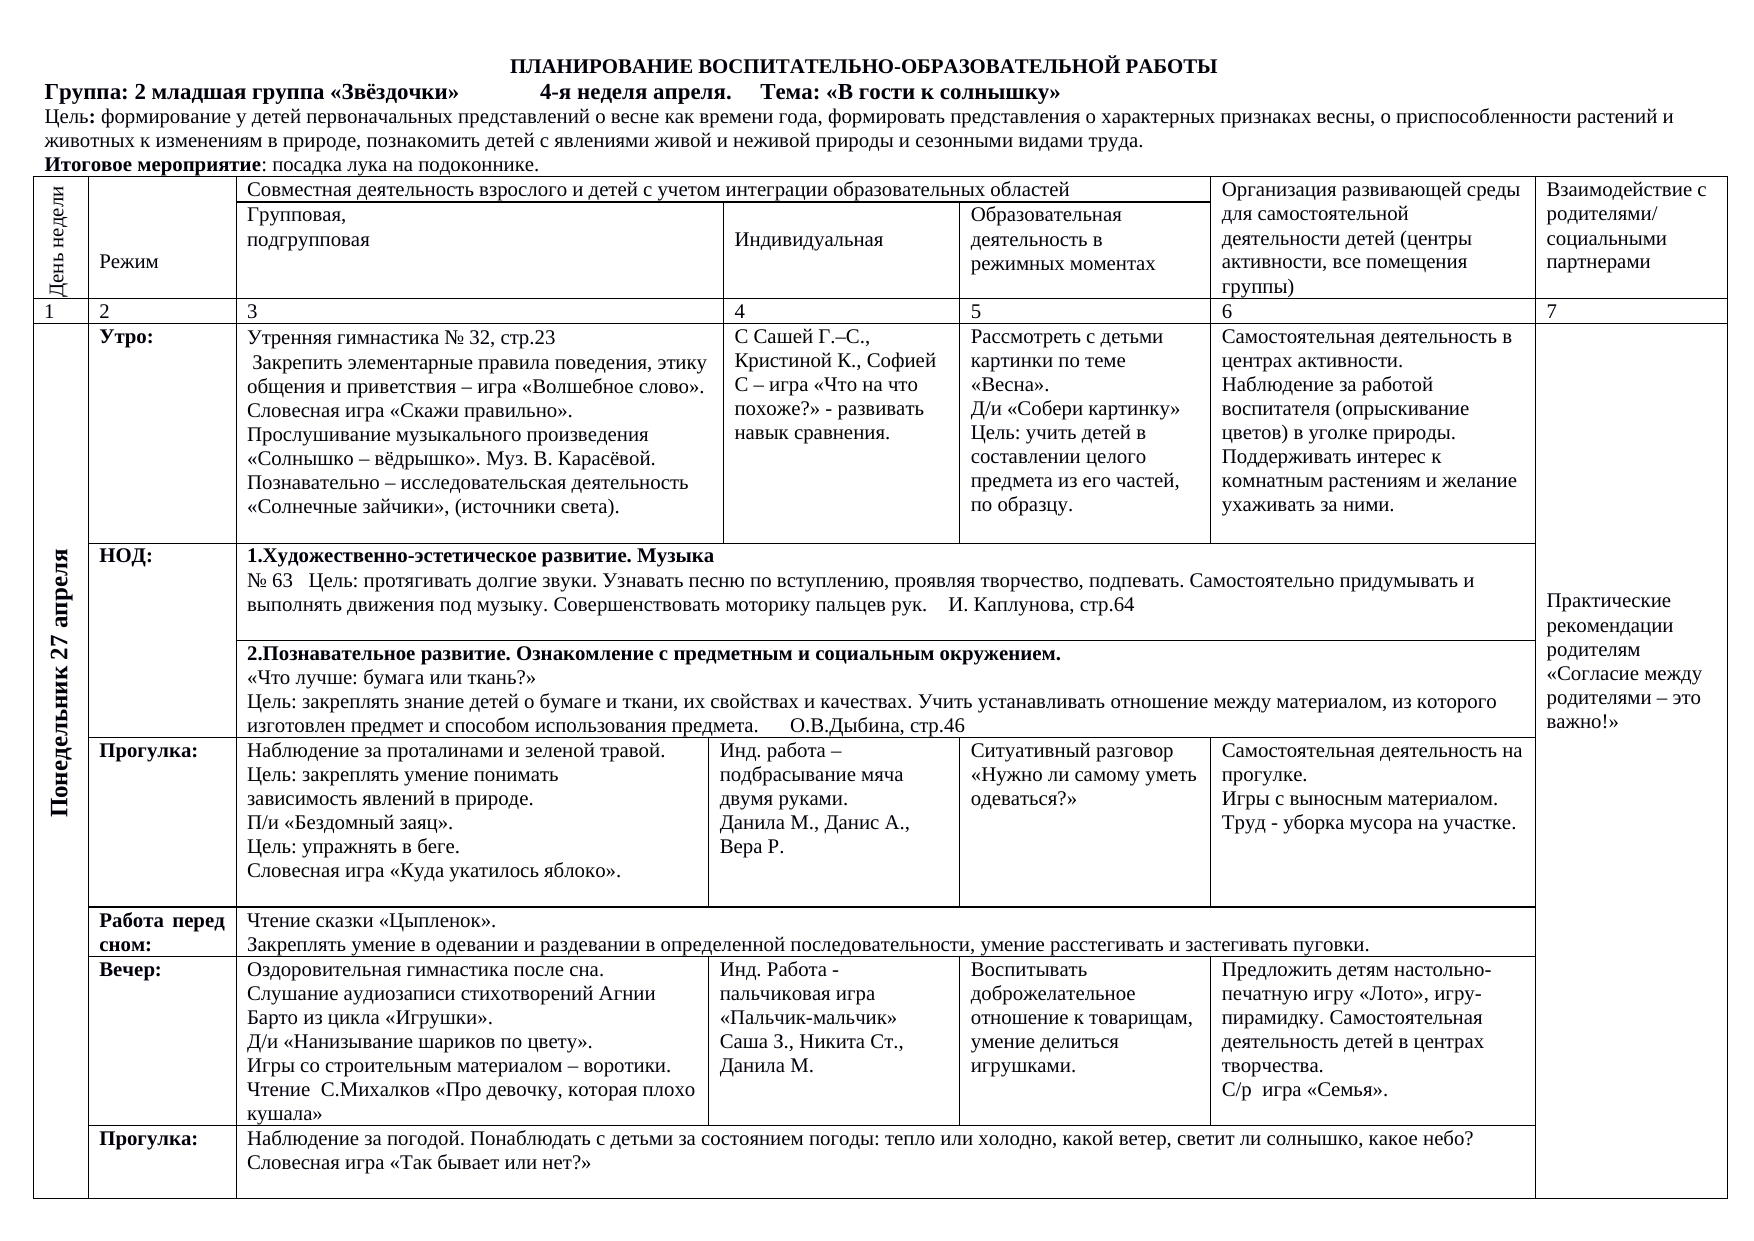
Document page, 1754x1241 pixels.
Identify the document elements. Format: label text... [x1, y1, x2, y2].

table_cell 5 [960, 299, 1210, 323]
table_cell 6 [1211, 299, 1535, 323]
table_header Организация развивающей среды для самостоятельной деятельности детей (центры активности, все помещения группы) [1211, 177, 1535, 298]
table_cell Индивидуальная [724, 203, 959, 298]
table_header День недели [34, 177, 88, 298]
table_cell 1 [34, 299, 88, 323]
table_cell НОД: [89, 544, 236, 737]
table_cell Прогулка: [89, 738, 236, 906]
table_cell Утренняя гимнастика № 32, стр.23 Закрепить элементарные правила поведения, этику общения и приветствия – игра «Волшебное слово». Словесная игра «Скажи правильно». Прослушивание музыкального произведения «Солнышко – вёдрышко». Муз. В. Карасёвой. Познавательно – исследовательская деятельность «Солнечные зайчики», (источники света). [237, 324, 723, 542]
table_cell Ситуативный разговор «Нужно ли самому уметь одеваться?» [960, 738, 1210, 906]
text Группа: 2 младшая группа «Звёздочки» 4-я неделя апреля. Тема: «В гости к солнышку» [44, 78, 1683, 104]
table_header Взаимодействие с родителями/ социальными партнерами [1536, 177, 1727, 298]
table_cell 7 [1536, 299, 1727, 323]
table_cell Самостоятельная деятельность на прогулке. Игры с выносным материалом. Труд - уборка мусора на участке. [1211, 738, 1535, 906]
table_cell Групповая, подгрупповая [237, 203, 723, 298]
table_cell Рассмотреть с детьми картинки по теме «Весна». Д/и «Собери картинку» Цель: учить детей в составлении целого предмета из его частей, по образцу. [960, 324, 1210, 542]
table_header Совместная деятельность взрослого и детей с учетом интеграции образовательных областей [237, 177, 1210, 201]
table_cell Предложить детям настольно- печатную игру «Лото», игру-пирамидку. Самостоятельная деятельность детей в центрах творчества. С/р игра «Семья». [1211, 957, 1535, 1125]
table_cell Оздоровительная гимнастика после сна. Слушание аудиозаписи стихотворений Агнии Барто из цикла «Игрушки». Д/и «Нанизывание шариков по цвету». Игры со строительным материалом – воротики. Чтение С.Михалков «Про девочку, которая плохо кушала» [237, 957, 708, 1125]
table_cell 1.Художественно-эстетическое развитие. Музыка № 63 Цель: протягивать долгие звуки. Узнавать песню по вступлению, проявляя творчество, подпевать. Самостоятельно придумывать и выполнять движения под музыку. Совершенствовать моторику пальцев рук. И. Каплунова, стр.64 [237, 544, 1535, 640]
table_cell Утро: [89, 324, 236, 542]
table_cell Практические рекомендации родителям «Согласие между родителями – это важно!» [1536, 324, 1727, 1198]
table_cell Работа перед сном: [89, 908, 236, 956]
text Цель: формирование у детей первоначальных представлений о весне как времени года, формировать представления о характерных признаках весны, о приспособленности растений и животных к изменениям в природе, познакомить детей с явлениями живой и неживой природы и сезонными видами труда. [44, 104, 1683, 152]
table_cell Прогулка: [89, 1126, 236, 1198]
table_cell Чтение сказки «Цыпленок». Закреплять умение в одевании и раздевании в определенной последовательности, умение расстегивать и застегивать пуговки. [237, 908, 1535, 956]
text Итоговое мероприятие: посадка лука на подоконнике. [44, 152, 1683, 176]
table_cell Наблюдение за проталинами и зеленой травой. Цель: закреплять умение понимать зависимость явлений в природе. П/и «Бездомный заяц». Цель: упражнять в беге. Словесная игра «Куда укатилось яблоко». [237, 738, 708, 906]
table_cell Инд. работа –подбрасывание мяча двумя руками. Данила М., Данис А., Вера Р. [709, 738, 959, 906]
table_cell С Сашей Г.–С., Кристиной К., Софией С – игра «Что на что похоже?» - развивать навык сравнения. [724, 324, 959, 542]
table_cell Понедельник 27 апреля [34, 324, 88, 1198]
table_cell Самостоятельная деятельность в центрах активности. Наблюдение за работой воспитателя (опрыскивание цветов) в уголке природы. Поддерживать интерес к комнатным растениям и желание ухаживать за ними. [1211, 324, 1535, 542]
table_cell 4 [724, 299, 959, 323]
table_cell 2.Познавательное развитие. Ознакомление с предметным и социальным окружением. «Что лучше: бумага или ткань?» Цель: закреплять знание детей о бумаге и ткани, их свойствах и качествах. Учить устанавливать отношение между материалом, из которого изготовлен предмет и способом использования предмета. О.В.Дыбина, стр.46 [237, 641, 1535, 737]
table_cell Инд. Работа - пальчиковая игра «Пальчик-мальчик» Саша З., Никита Ст., Данила М. [709, 957, 959, 1125]
table_cell 2 [89, 299, 236, 323]
table_cell 3 [237, 299, 723, 323]
table_cell Образовательная деятельность в режимных моментах [960, 203, 1210, 298]
table_cell Наблюдение за погодой. Понаблюдать с детьми за состоянием погоды: тепло или холодно, какой ветер, светит ли солнышко, какое небо? Словесная игра «Так бывает или нет?» [237, 1126, 1535, 1198]
table_cell Вечер: [89, 957, 236, 1125]
table_cell Воспитывать доброжелательное отношение к товарищам, умение делиться игрушками. [960, 957, 1210, 1125]
table_header Режим [89, 177, 236, 298]
text ПЛАНИРОВАНИЕ ВОСПИТАТЕЛЬНО-ОБРАЗОВАТЕЛЬНОЙ РАБОТЫ [44, 54, 1683, 78]
